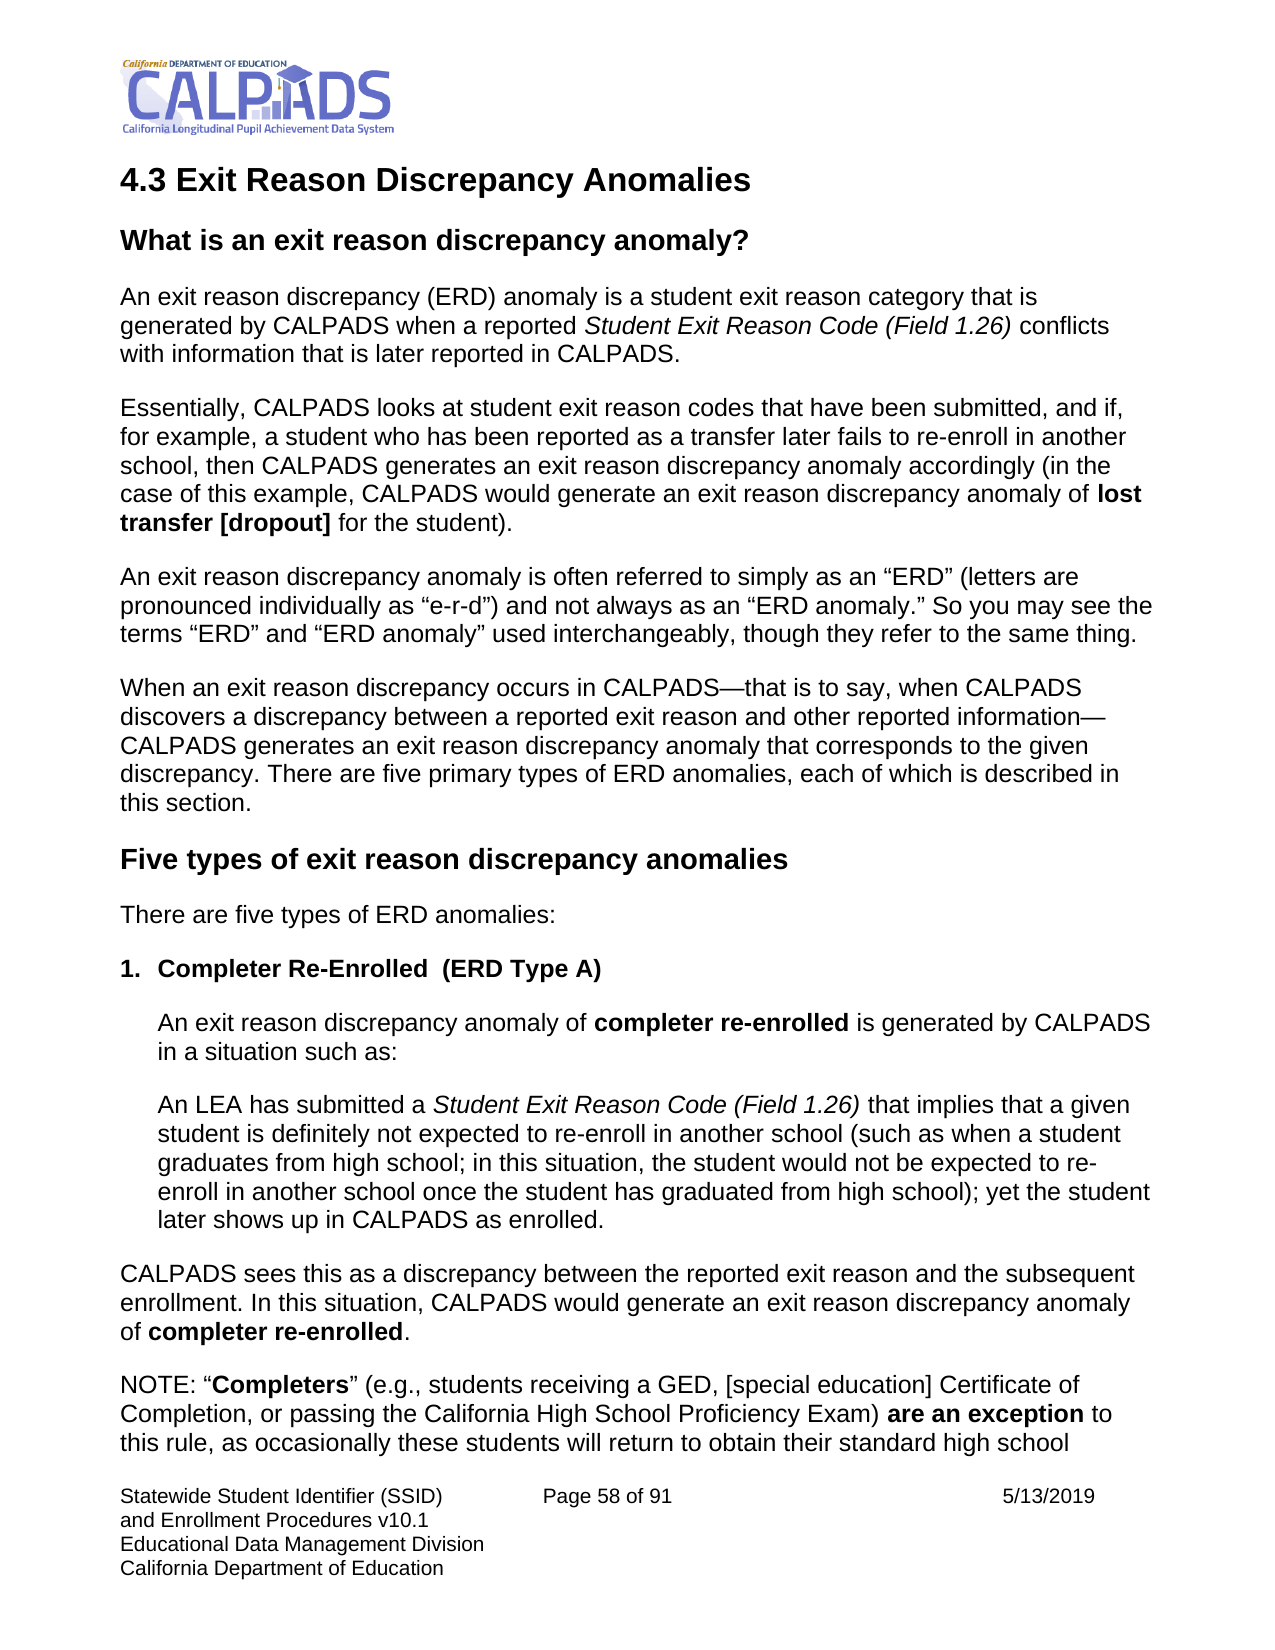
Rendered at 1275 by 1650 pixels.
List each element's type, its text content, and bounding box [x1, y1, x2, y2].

text An LEA has submitted a Student Exit Reason Code (Field 1.26) that implies that a given student is definitely not expected to re-enroll in another school (such as when a student graduates from high school; in this situation, the student would not be expected to re-enroll in another school once the student has graduated from high school); yet the student later shows up in CALPADS as enrolled. [157, 1091, 1155, 1234]
subtitle Five types of exit reason discrepancy anomalies [120, 842, 1155, 876]
subtitle 4.3 Exit Reason Discrepancy Anomalies [120, 160, 1155, 198]
text CALPADS sees this as a discrepancy between the reported exit reason and the subsequent enrollment. In this situation, CALPADS would generate an exit reason discrepancy anomaly of completer re-enrolled. [120, 1259, 1155, 1346]
text An exit reason discrepancy anomaly of completer re-enrolled is generated by CALPADS in a situation such as: [157, 1008, 1155, 1066]
picture [120, 60, 404, 135]
text There are five types of ERD anomalies: [120, 901, 1155, 929]
subtitle What is an exit reason discrepancy anomaly? [120, 223, 1155, 257]
text An exit reason discrepancy (ERD) anomaly is a student exit reason category that is generated by CALPADS when a reported Student Exit Reason Code (Field 1.26) conflicts with information that is later reported in CALPADS. [120, 282, 1155, 368]
text When an exit reason discrepancy occurs in CALPADS—that is to say, when CALPADS discovers a discrepancy between a reported exit reason and other reported information—CALPADS generates an exit reason discrepancy anomaly that corresponds to the given discrepancy. There are five primary types of ERD anomalies, each of which is described in this section. [120, 673, 1155, 817]
text An exit reason discrepancy anomaly is often referred to simply as an “ERD” (letters are pronounced individually as “e-r-d”) and not always as an “ERD anomaly.” So you may see the terms “ERD” and “ERD anomaly” used interchangeably, though they refer to the same thing. [120, 562, 1155, 648]
list Completer Re-Enrolled (ERD Type A) [120, 954, 1155, 983]
text Essentially, CALPADS looks at student exit reason codes that have been submitted, and if, for example, a student who has been reported as a transfer later fails to re-enroll in another school, then CALPADS generates an exit reason discrepancy anomaly accordingly (in the case of this example, CALPADS would generate an exit reason discrepancy anomaly of lost transfer [dropout] for the student). [120, 393, 1155, 537]
